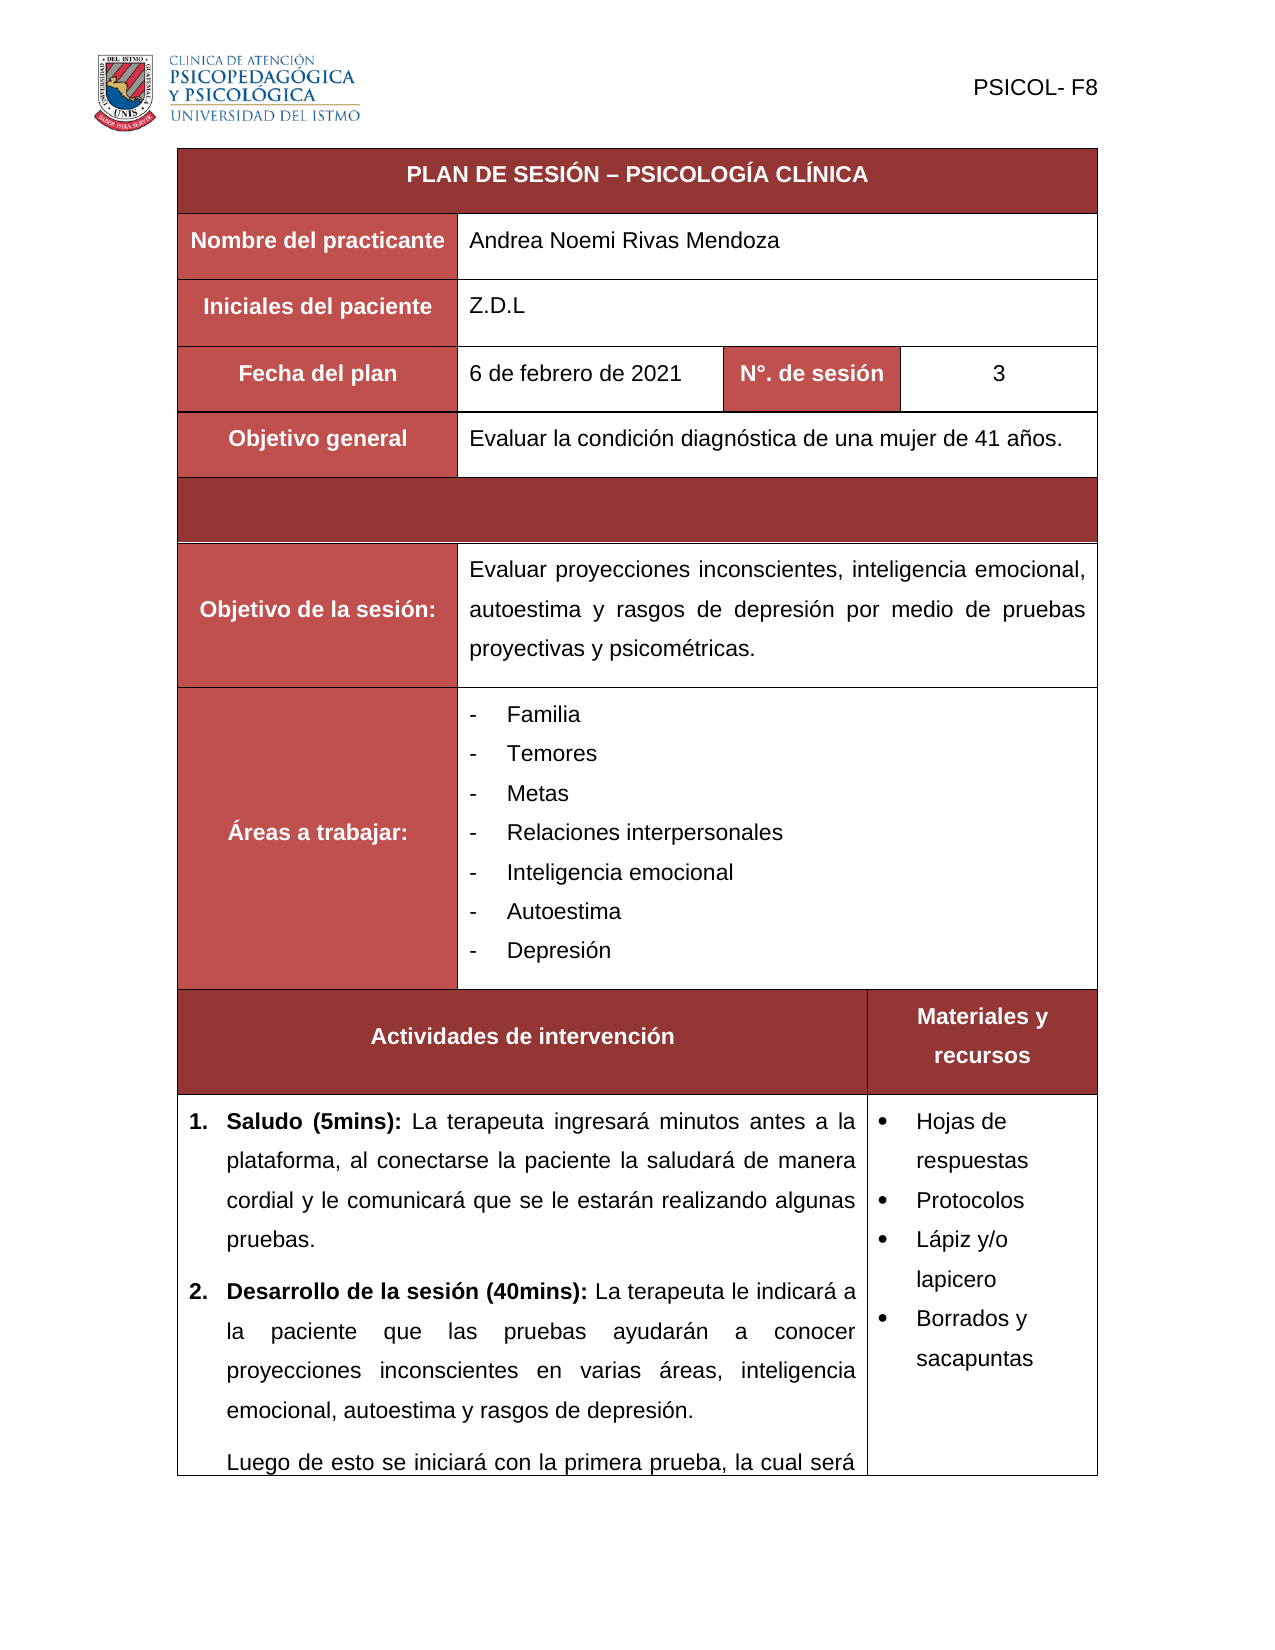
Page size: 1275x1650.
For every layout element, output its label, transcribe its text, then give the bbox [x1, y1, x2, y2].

table_cell Actividades de intervención [178, 990, 867, 1094]
table_cell Objetivo general [178, 413, 457, 477]
table_cell Z.D.L [458, 280, 1097, 346]
table_cell Fecha del plan [178, 347, 457, 411]
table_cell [178, 1095, 867, 1475]
table_cell Evaluar la condición diagnóstica de una mujer de 41 años. [458, 413, 1097, 477]
table_cell Familia Temores Metas Relaciones interpersonales Inteligencia emocional Autoestima Depresión [458, 688, 1097, 989]
table_cell N°. de sesión [724, 347, 900, 411]
table_cell Áreas a trabajar: [178, 688, 457, 989]
table_cell Evaluar proyecciones inconscientes, inteligencia emocional, autoestima y rasgos de depresión por medio de pruebas proyectivas y psicométricas. [458, 544, 1097, 687]
table_cell 6 de febrero de 2021 [458, 347, 723, 411]
table_cell Iniciales del paciente [178, 280, 457, 346]
table_cell Materiales y recursos [868, 990, 1097, 1094]
table_cell Objetivo de la sesión: [178, 544, 457, 687]
table_cell Nombre del practicante [178, 214, 457, 279]
picture [42, 25, 422, 166]
table_cell 3 [901, 347, 1097, 411]
table_cell Andrea Noemi Rivas Mendoza [458, 214, 1097, 279]
table_header PLAN DE SESIÓN – PSICOLOGÍA CLÍNICA [178, 149, 1097, 213]
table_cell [868, 1095, 1097, 1475]
table_cell [178, 478, 1097, 542]
